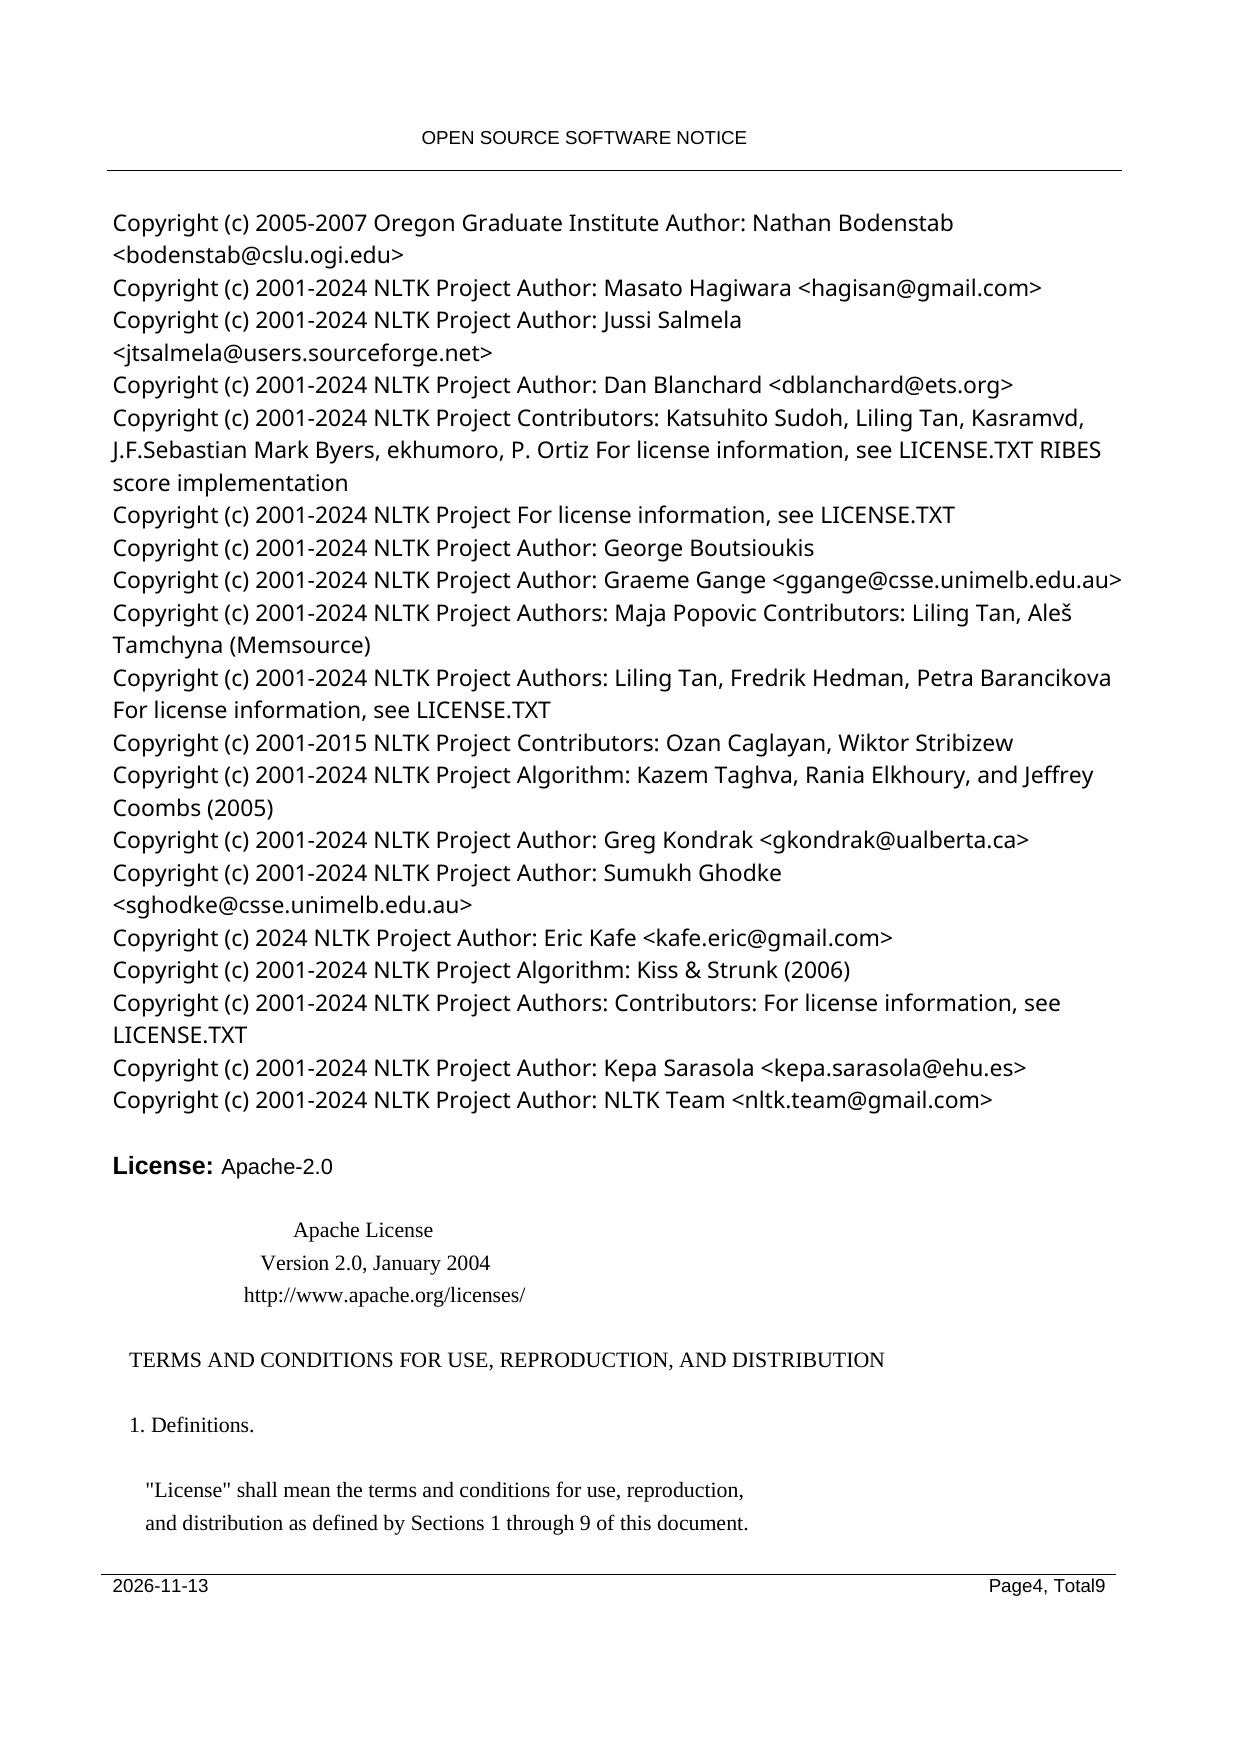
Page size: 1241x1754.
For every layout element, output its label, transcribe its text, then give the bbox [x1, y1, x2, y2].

text License: Apache-2.0 [112, 1149, 1128, 1181]
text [112, 206, 1128, 1149]
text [112, 1181, 1128, 1539]
